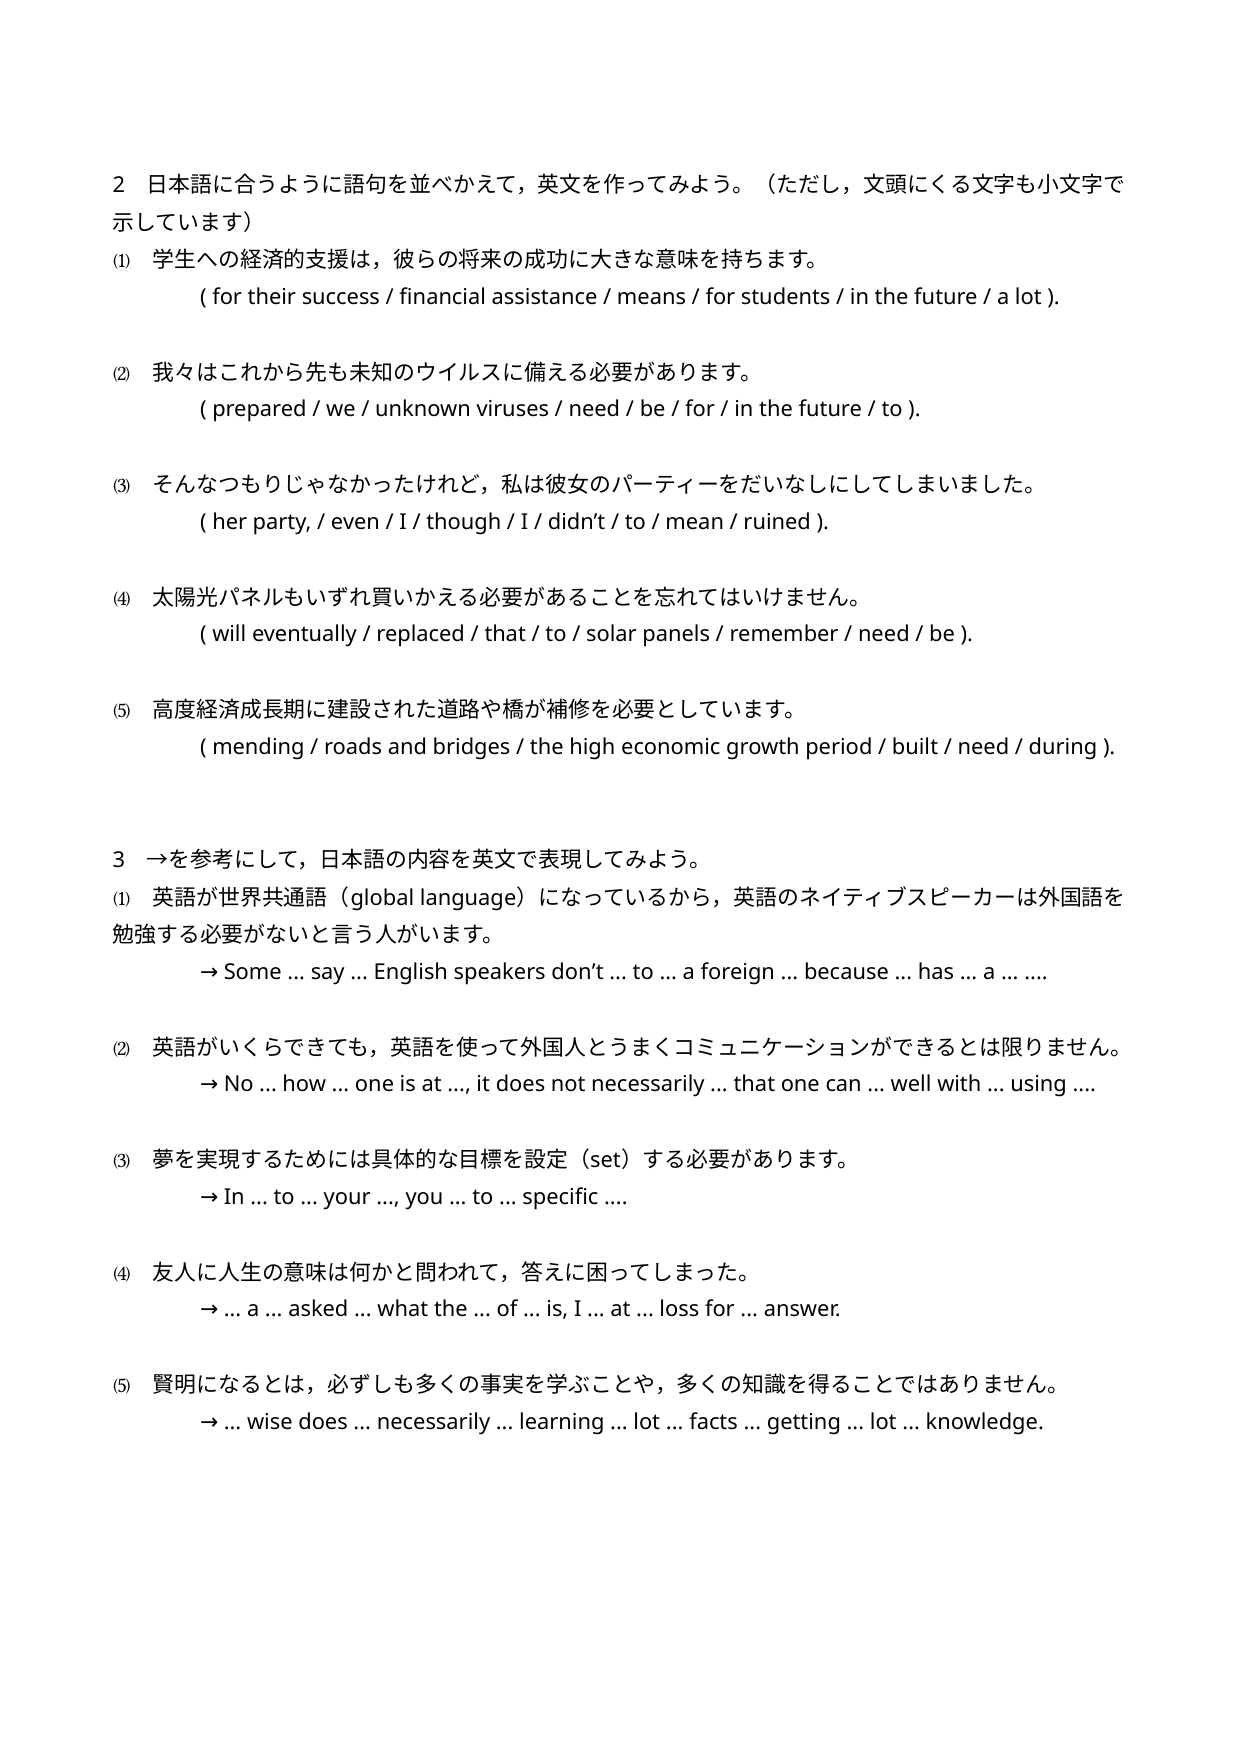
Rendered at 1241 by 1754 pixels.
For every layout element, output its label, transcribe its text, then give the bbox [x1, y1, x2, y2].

text ⑴ 学生への経済的支援は，彼らの将来の成功に大きな意味を持ちます。 [112, 239, 1128, 277]
text → In ... to ... your ..., you ... to ... specific .... [112, 1177, 1128, 1214]
text 2 日本語に合うように語句を並べかえて，英文を作ってみよう。（ただし，文頭にくる文字も小文字で示しています） [112, 164, 1128, 239]
text ( will eventually / replaced / that / to / solar panels / remember / need / be ). [112, 614, 1128, 652]
text → ... wise does ... necessarily ... learning ... lot ... facts ... getting ... lot ... knowledge. [112, 1402, 1128, 1439]
text → Some ... say ... English speakers don’t ... to ... a foreign ... because ... has ... a ... .... [112, 952, 1128, 989]
text ⑵ 英語がいくらできても，英語を使って外国人とうまくコミュニケーションができるとは限りません。 [112, 1027, 1128, 1064]
text ( prepared / we / unknown viruses / need / be / for / in the future / to ). [112, 389, 1128, 427]
text ⑷ 太陽光パネルもいずれ買いかえる必要があることを忘れてはいけません。 [112, 577, 1128, 614]
text ⑸ 高度経済成長期に建設された道路や橋が補修を必要としています。 [112, 689, 1128, 727]
text ( mending / roads and bridges / the high economic growth period / built / need / during ). [112, 727, 1128, 764]
text ⑶ 夢を実現するためには具体的な目標を設定（set）する必要があります。 [112, 1139, 1128, 1177]
text ⑷ 友人に人生の意味は何かと問われて，答えに困ってしまった。 [112, 1252, 1128, 1289]
text → No ... how ... one is at ..., it does not necessarily ... that one can ... well with ... using .... [112, 1064, 1128, 1102]
text → ... a ... asked ... what the ... of ... is, I ... at ... loss for ... answer. [112, 1289, 1128, 1327]
text ⑴ 英語が世界共通語（global language）になっているから，英語のネイティブスピーカーは外国語を勉強する必要がないと言う人がいます。 [112, 877, 1128, 952]
text ( for their success / financial assistance / means / for students / in the future / a lot ). [112, 277, 1128, 314]
text ⑶ そんなつもりじゃなかったけれど，私は彼女のパーティーをだいなしにしてしまいました。 ( her party, / even / I / though / I / didn’t / to / mean / ruined ). [112, 464, 1128, 539]
text 3 →を参考にして，日本語の内容を英文で表現してみよう。 [112, 839, 1128, 877]
text ⑵ 我々はこれから先も未知のウイルスに備える必要があります。 [112, 352, 1128, 389]
text ⑸ 賢明になるとは，必ずしも多くの事実を学ぶことや，多くの知識を得ることではありません。 [112, 1364, 1128, 1402]
